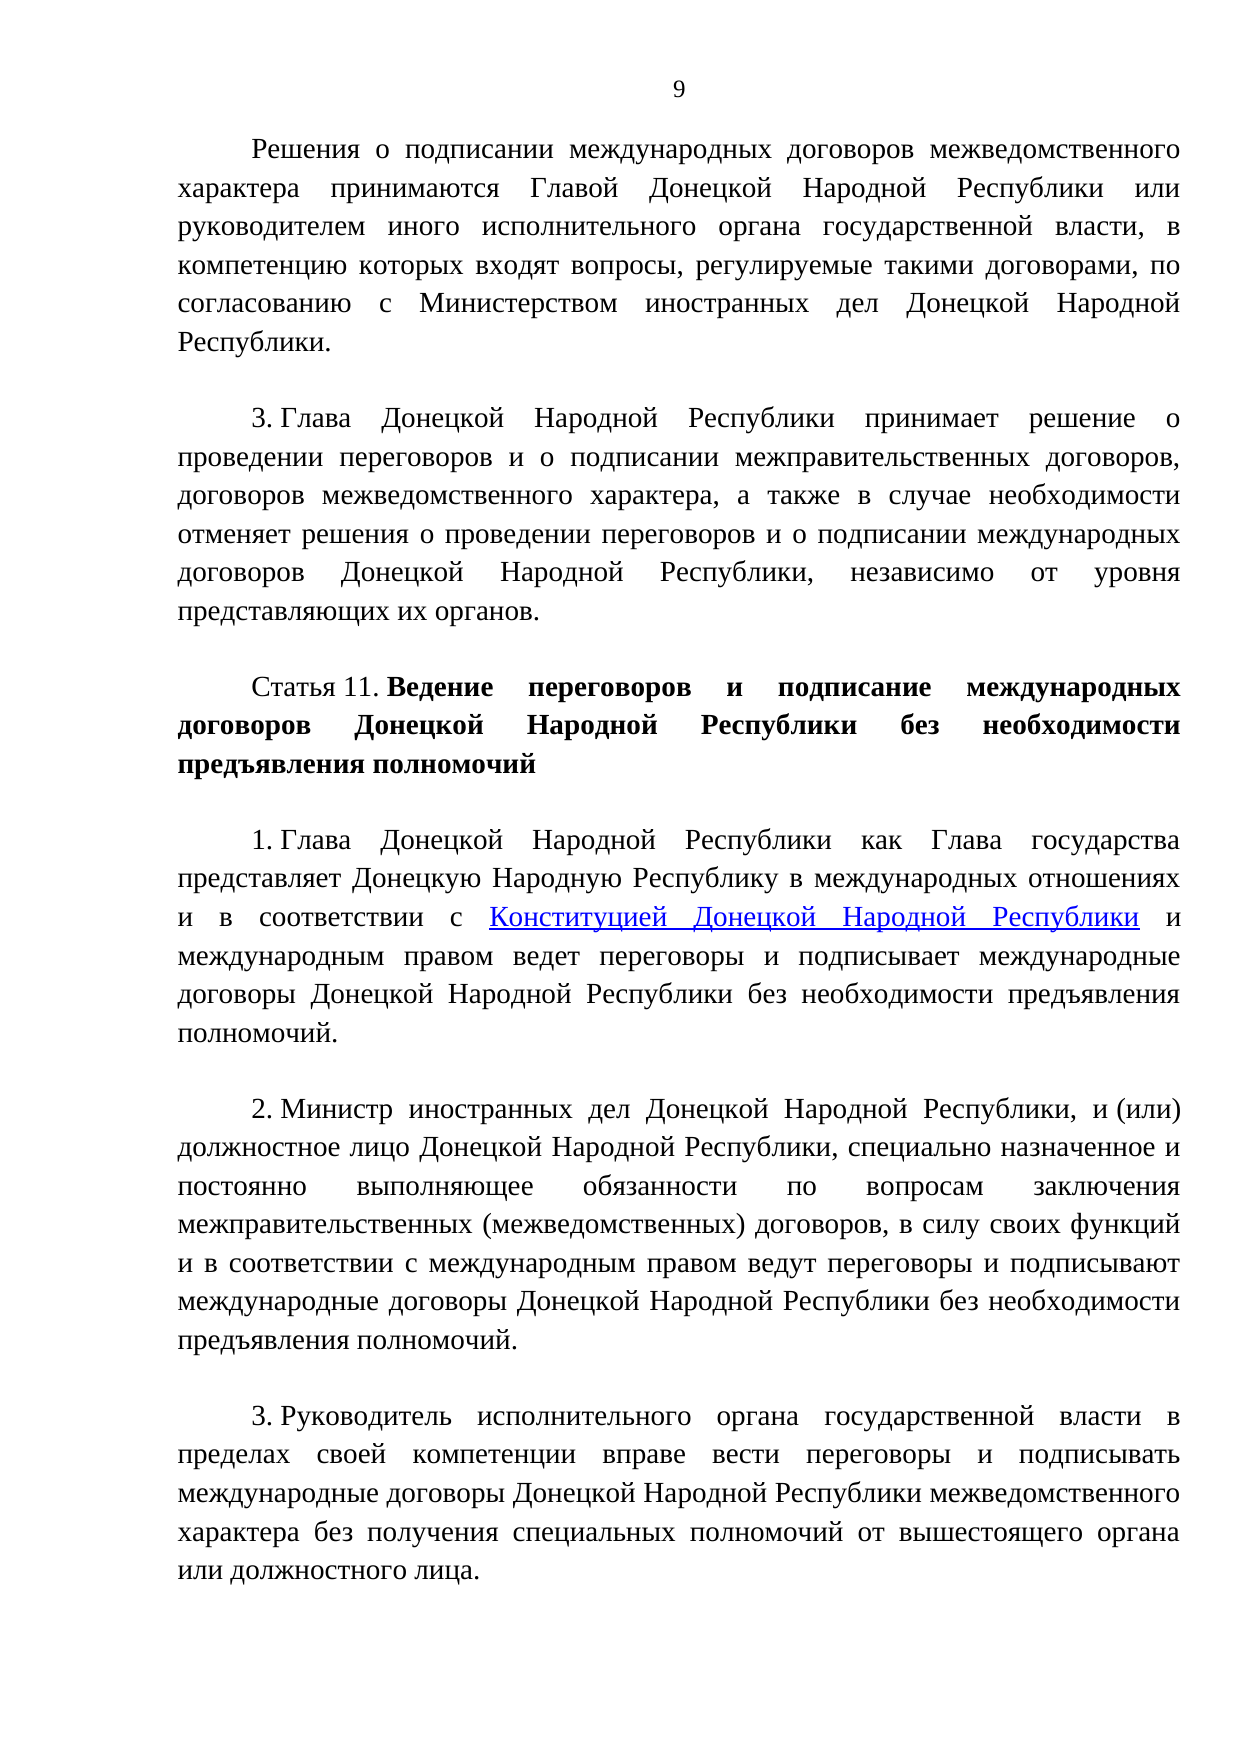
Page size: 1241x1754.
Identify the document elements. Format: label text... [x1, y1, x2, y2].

text 2. Министр иностранных дел Донецкой Народной Республики, и (или) должностное лицо Донецкой Народной Республики, специально назначенное и постоянно выполняющее обязанности по вопросам заключения межправительственных (межведомственных) договоров, в силу своих функций и в соответствии с международным правом ведут переговоры и подписывают международные договоры Донецкой Народной Республики без необходимости предъявления полномочий. [177, 1091, 1181, 1356]
text Решения о подписании международных договоров межведомственного характера принимаются Главой Донецкой Народной Республики или руководителем иного исполнительного органа государственной власти, в компетенцию которых входят вопросы, регулируемые такими договорами, по согласованию с Министерством иностранных дел Донецкой Народной Республики. [177, 131, 1181, 358]
text 3. Руководитель исполнительного органа государственной власти в пределах своей компетенции вправе вести переговоры и подписывать международные договоры Донецкой Народной Республики межведомственного характера без получения специальных полномочий от вышестоящего органа или должностного лица. [177, 1398, 1181, 1586]
text 1. Глава Донецкой Народной Республики как Глава государства представляет Донецкую Народную Республику в международных отношениях и в соответствии с Конституцией Донецкой Народной Республики и международным правом ведет переговоры и подписывает международные договоры Донецкой Народной Республики без необходимости предъявления полномочий. [177, 822, 1181, 1048]
text 3. Глава Донецкой Народной Республики принимает решение о проведении переговоров и о подписании межправительственных договоров, договоров межведомственного характера, а также в случае необходимости отменяет решения о проведении переговоров и о подписании международных договоров Донецкой Народной Республики, независимо от уровня представляющих их органов. [177, 400, 1181, 626]
text Статья 11. Ведение переговоров и подписание международных договоров Донецкой Народной Республики без необходимости предъявления полномочий [177, 669, 1181, 779]
